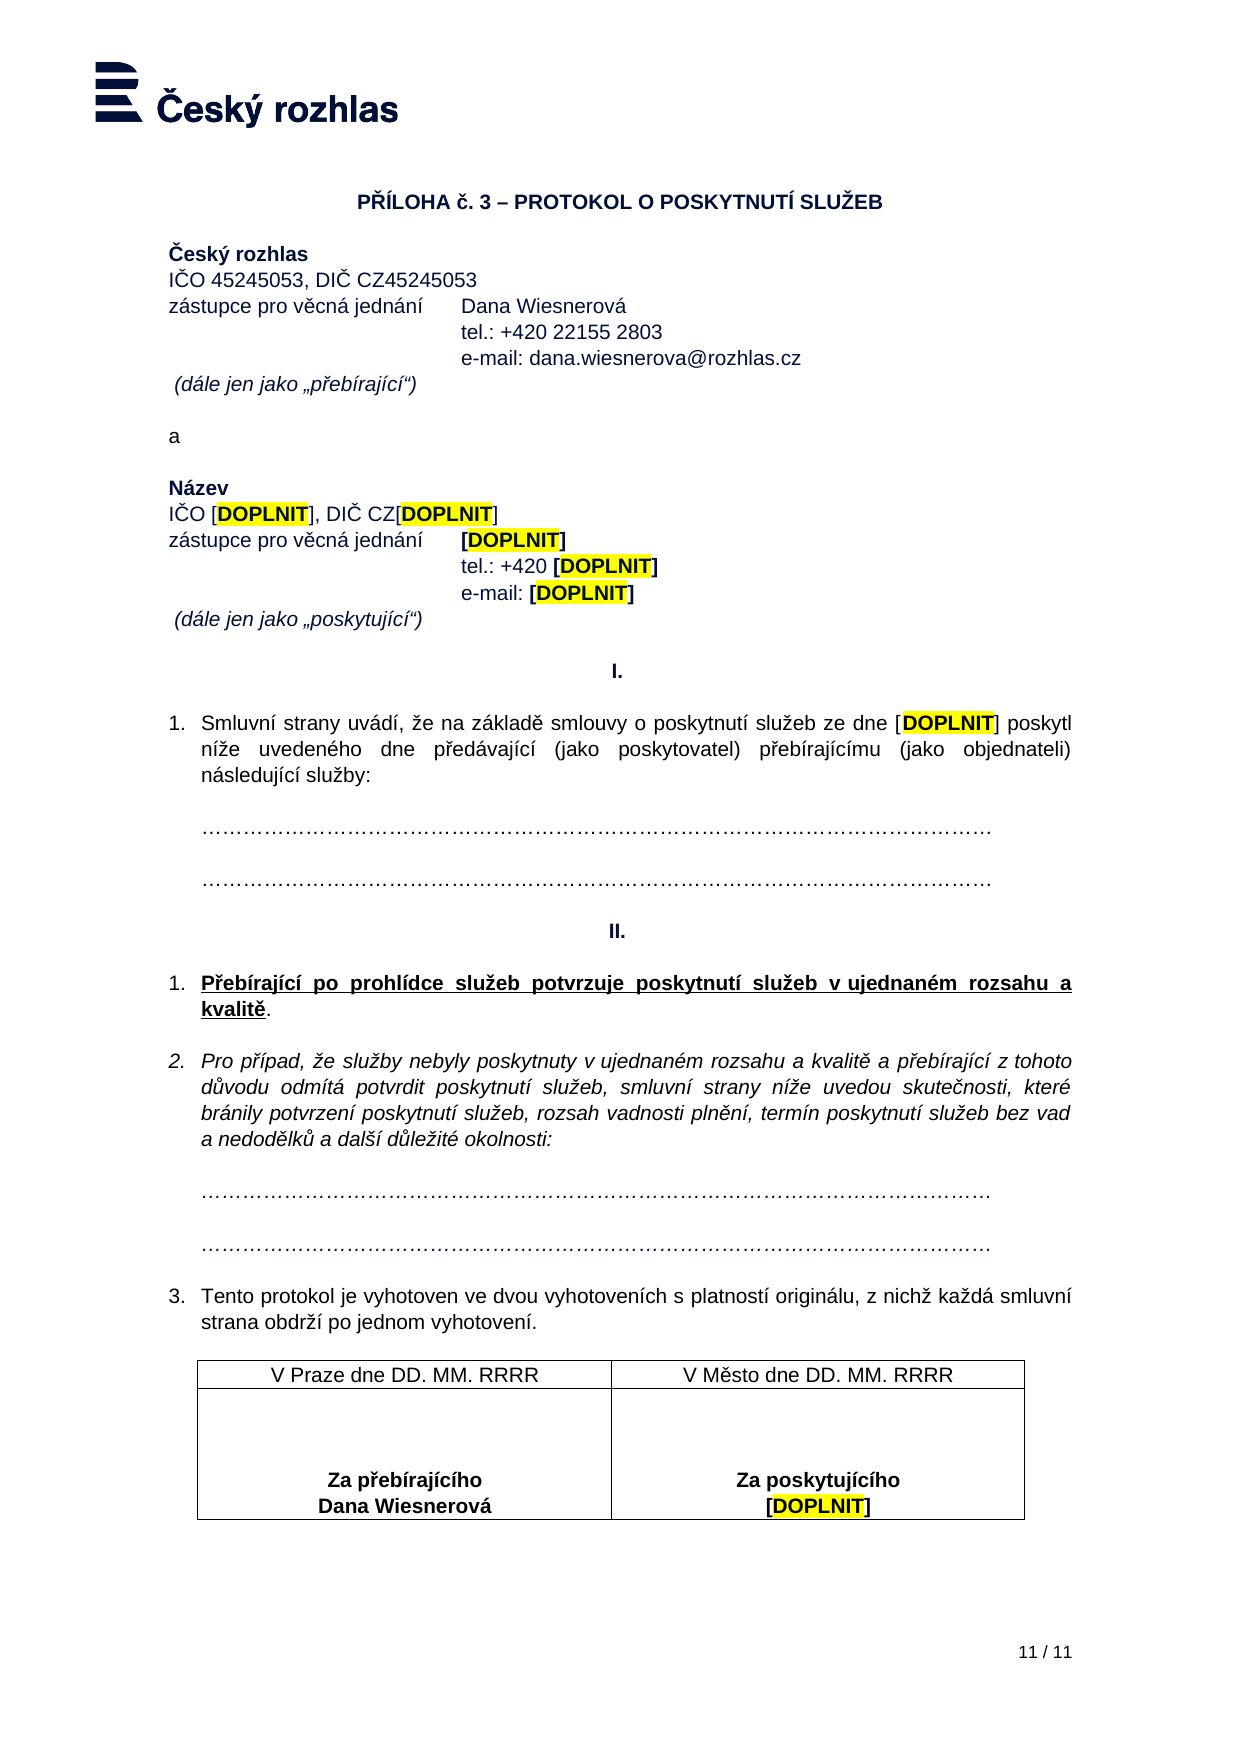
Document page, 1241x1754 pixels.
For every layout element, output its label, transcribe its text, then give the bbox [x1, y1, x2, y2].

subtitle …………………………………………………………………………………………………… [201, 1230, 1072, 1256]
text (dále jen jako „přebírající“) [168, 371, 1072, 397]
table_cell Za poskytujícího [DOPLNIT] [612, 1389, 1024, 1519]
list Smluvní strany uvádí, že na základě smlouvy o poskytnutí služeb ze dne [DOPLNIT] poskytl níže uvedeného dne předávající (jako poskytovatel) přebírajícímu (jako objednateli) následující služby: [168, 709, 1072, 787]
text zástupce pro věcná jednání [DOPLNIT] [168, 527, 1072, 553]
text IČO 45245053, DIČ CZ45245053 [168, 267, 1072, 293]
text PŘÍLOHA č. 3 – PROTOKOL O POSKYTNUTÍ SLUŽEB [168, 188, 1072, 214]
picture [95, 62, 398, 128]
text zástupce pro věcná jednání Dana Wiesnerová [168, 293, 1072, 319]
text Název [168, 475, 1072, 501]
text tel.: +420 22155 2803 [168, 319, 1072, 345]
text (dále jen jako „poskytující“) [168, 605, 1072, 631]
list …………………………………………………………………………………………………… [201, 866, 1072, 892]
list Pro případ, že služby nebyly poskytnuty v ujednaném rozsahu a kvalitě a přebírající z tohoto důvodu odmítá potvrdit poskytnutí služeb, smluvní strany níže uvedou skutečnosti, které bránily potvrzení poskytnutí služeb, rozsah vadnosti plnění, termín poskytnutí služeb bez vad a nedodělků a další důležité okolnosti: [168, 1048, 1072, 1152]
table_header V Město dne DD. MM. RRRR [612, 1361, 1024, 1387]
list Přebírající po prohlídce služeb potvrzuje poskytnutí služeb v ujednaném rozsahu a kvalitě. [168, 970, 1072, 1022]
table_header V Praze dne DD. MM. RRRR [198, 1361, 611, 1387]
text Český rozhlas [168, 241, 1072, 267]
table_cell Za přebírajícího Dana Wiesnerová [198, 1389, 611, 1519]
text e-mail: [DOPLNIT] [168, 579, 1072, 605]
text IČO [DOPLNIT], DIČ CZ[DOPLNIT] [168, 501, 1072, 527]
subtitle …………………………………………………………………………………………………… [201, 1178, 1072, 1204]
text tel.: +420 [DOPLNIT] [168, 553, 1072, 579]
list Tento protokol je vyhotoven ve dvou vyhotoveních s platností originálu, z nichž každá smluvní strana obdrží po jednom vyhotovení. [168, 1282, 1072, 1334]
text e-mail: dana.wiesnerova@rozhlas.cz [168, 345, 1072, 371]
text a [168, 423, 1072, 449]
list …………………………………………………………………………………………………… [201, 813, 1072, 839]
